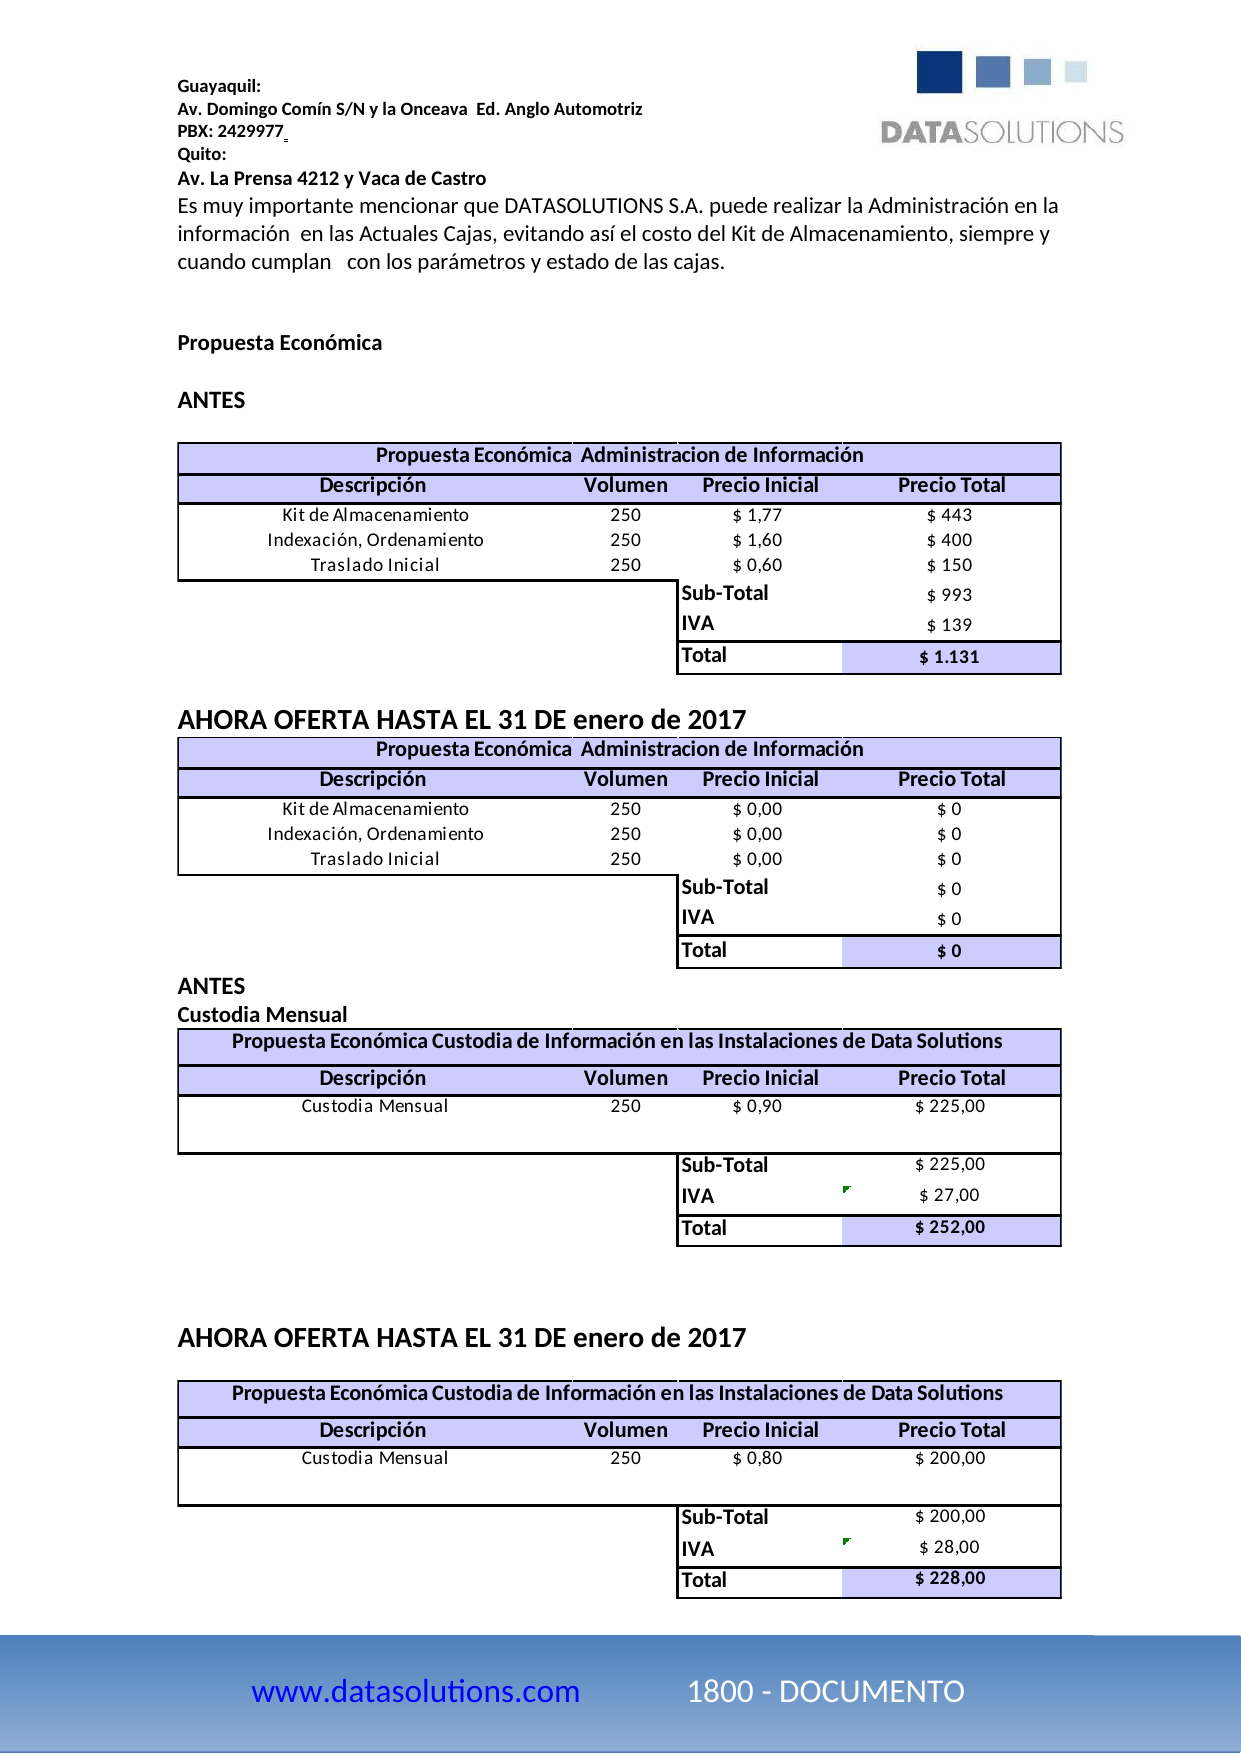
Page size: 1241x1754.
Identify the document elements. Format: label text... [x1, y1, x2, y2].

text Es muy importante mencionar que DATASOLUTIONS S.A. puede realizar la Administración en la información en las Actuales Cajas, evitando así el costo del Kit de Almacenamiento, siempre y cuando cumplan con los parámetros y estado de las cajas. [177, 191, 1063, 275]
text ANTES [177, 384, 1063, 415]
text ANTES [177, 970, 1063, 1001]
text Propuesta Económica [177, 328, 1063, 356]
text AHORA OFERTA HASTA EL 31 DE enero de 2017 [177, 1319, 1063, 1355]
picture [846, 31, 1166, 163]
text Custodia Mensual [177, 1001, 1063, 1028]
text AHORA OFERTA HASTA EL 31 DE enero de 2017 [177, 701, 1063, 737]
